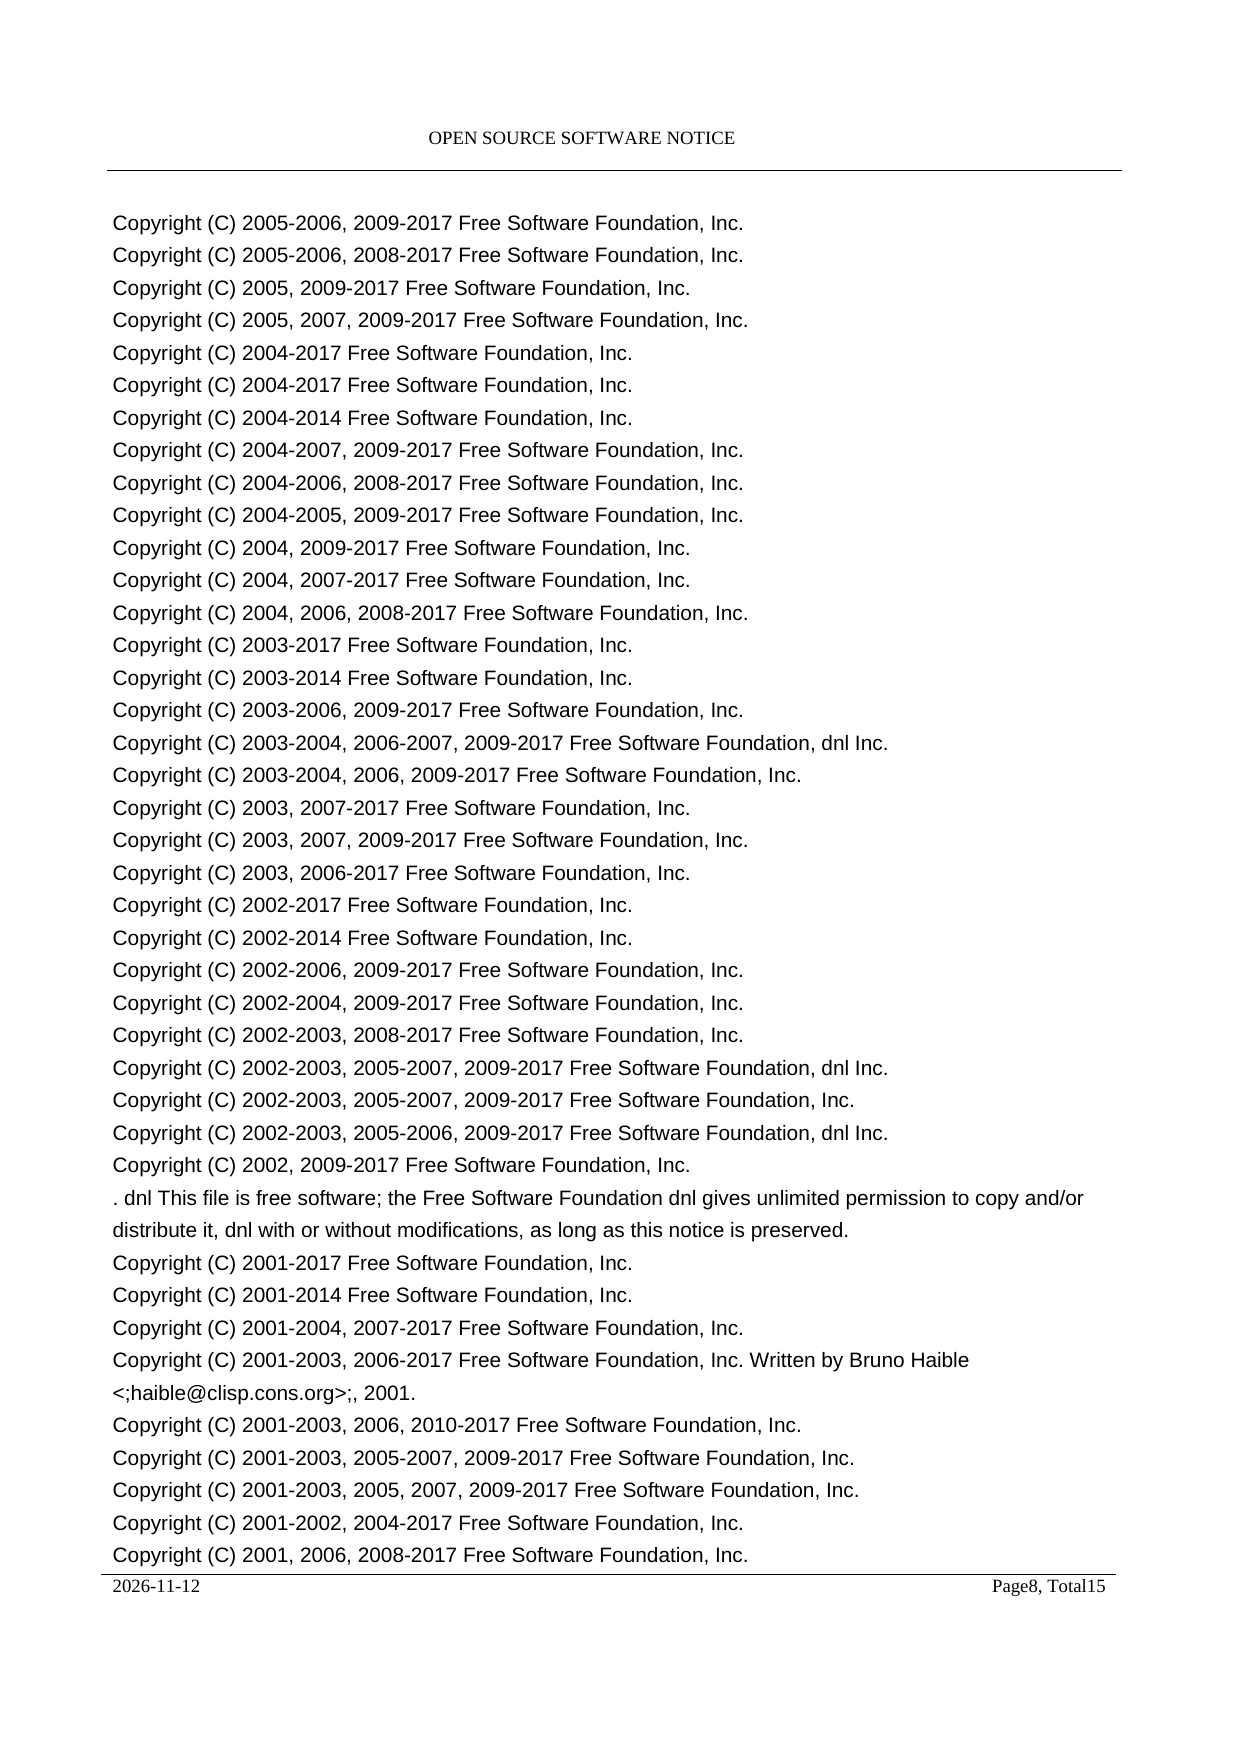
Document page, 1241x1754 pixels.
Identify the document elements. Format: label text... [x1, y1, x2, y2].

text Copyright (C) 2001, 2006, 2008-2017 Free Software Foundation, Inc. [112, 1539, 1128, 1571]
text Copyright (C) 2003, 2007, 2009-2017 Free Software Foundation, Inc. [112, 824, 1128, 856]
text Copyright (C) 2003-2017 Free Software Foundation, Inc. [112, 629, 1128, 661]
text Copyright (C) 2003, 2007-2017 Free Software Foundation, Inc. [112, 791, 1128, 824]
text Copyright (C) 2002-2004, 2009-2017 Free Software Foundation, Inc. [112, 986, 1128, 1019]
text Copyright (C) 2001-2017 Free Software Foundation, Inc. [112, 1246, 1128, 1279]
text Copyright (C) 2002, 2009-2017 Free Software Foundation, Inc. [112, 1149, 1128, 1181]
text Copyright (C) 2003, 2006-2017 Free Software Foundation, Inc. [112, 856, 1128, 889]
text Copyright (C) 2004, 2007-2017 Free Software Foundation, Inc. [112, 564, 1128, 596]
text Copyright (C) 2003-2006, 2009-2017 Free Software Foundation, Inc. [112, 694, 1128, 726]
text Copyright (C) 2002-2003, 2005-2007, 2009-2017 Free Software Foundation, Inc. [112, 1084, 1128, 1116]
text Copyright (C) 2004, 2009-2017 Free Software Foundation, Inc. [112, 531, 1128, 564]
text Copyright (C) 2002-2003, 2005-2007, 2009-2017 Free Software Foundation, dnl Inc. [112, 1051, 1128, 1084]
text Copyright (C) 2001-2003, 2006-2017 Free Software Foundation, Inc. Written by Bruno Haible <;haible@clisp.cons.org>;, 2001. [112, 1344, 1128, 1409]
text Copyright (C) 2001-2003, 2006, 2010-2017 Free Software Foundation, Inc. [112, 1409, 1128, 1441]
text Copyright (C) 2004-2005, 2009-2017 Free Software Foundation, Inc. [112, 499, 1128, 531]
text Copyright (C) 2004-2006, 2008-2017 Free Software Foundation, Inc. [112, 466, 1128, 499]
text Copyright (C) 2004-2014 Free Software Foundation, Inc. [112, 401, 1128, 434]
text Copyright (C) 2005, 2007, 2009-2017 Free Software Foundation, Inc. [112, 304, 1128, 336]
text Copyright (C) 2005-2006, 2009-2017 Free Software Foundation, Inc. [112, 206, 1128, 239]
text Copyright (C) 2004, 2006, 2008-2017 Free Software Foundation, Inc. [112, 596, 1128, 629]
text . dnl This file is free software; the Free Software Foundation dnl gives unlimited permission to copy and/or distribute it, dnl with or without modifications, as long as this notice is preserved. [112, 1181, 1128, 1246]
text Copyright (C) 2005-2006, 2008-2017 Free Software Foundation, Inc. [112, 239, 1128, 271]
text Copyright (C) 2002-2017 Free Software Foundation, Inc. [112, 889, 1128, 921]
text Copyright (C) 2001-2003, 2005-2007, 2009-2017 Free Software Foundation, Inc. [112, 1441, 1128, 1474]
text Copyright (C) 2003-2004, 2006-2007, 2009-2017 Free Software Foundation, dnl Inc. [112, 726, 1128, 759]
text Copyright (C) 2002-2006, 2009-2017 Free Software Foundation, Inc. [112, 954, 1128, 986]
text Copyright (C) 2001-2002, 2004-2017 Free Software Foundation, Inc. [112, 1506, 1128, 1539]
text Copyright (C) 2002-2003, 2005-2006, 2009-2017 Free Software Foundation, dnl Inc. [112, 1116, 1128, 1149]
text Copyright (C) 2001-2004, 2007-2017 Free Software Foundation, Inc. [112, 1311, 1128, 1344]
text Copyright (C) 2001-2003, 2005, 2007, 2009-2017 Free Software Foundation, Inc. [112, 1474, 1128, 1506]
text Copyright (C) 2004-2007, 2009-2017 Free Software Foundation, Inc. [112, 434, 1128, 466]
text Copyright (C) 2003-2004, 2006, 2009-2017 Free Software Foundation, Inc. [112, 759, 1128, 791]
text Copyright (C) 2004-2017 Free Software Foundation, Inc. [112, 336, 1128, 369]
text Copyright (C) 2004-2017 Free Software Foundation, Inc. [112, 369, 1128, 401]
text Copyright (C) 2005, 2009-2017 Free Software Foundation, Inc. [112, 271, 1128, 304]
text Copyright (C) 2002-2014 Free Software Foundation, Inc. [112, 921, 1128, 954]
text Copyright (C) 2003-2014 Free Software Foundation, Inc. [112, 661, 1128, 694]
text Copyright (C) 2002-2003, 2008-2017 Free Software Foundation, Inc. [112, 1019, 1128, 1051]
text Copyright (C) 2001-2014 Free Software Foundation, Inc. [112, 1279, 1128, 1311]
